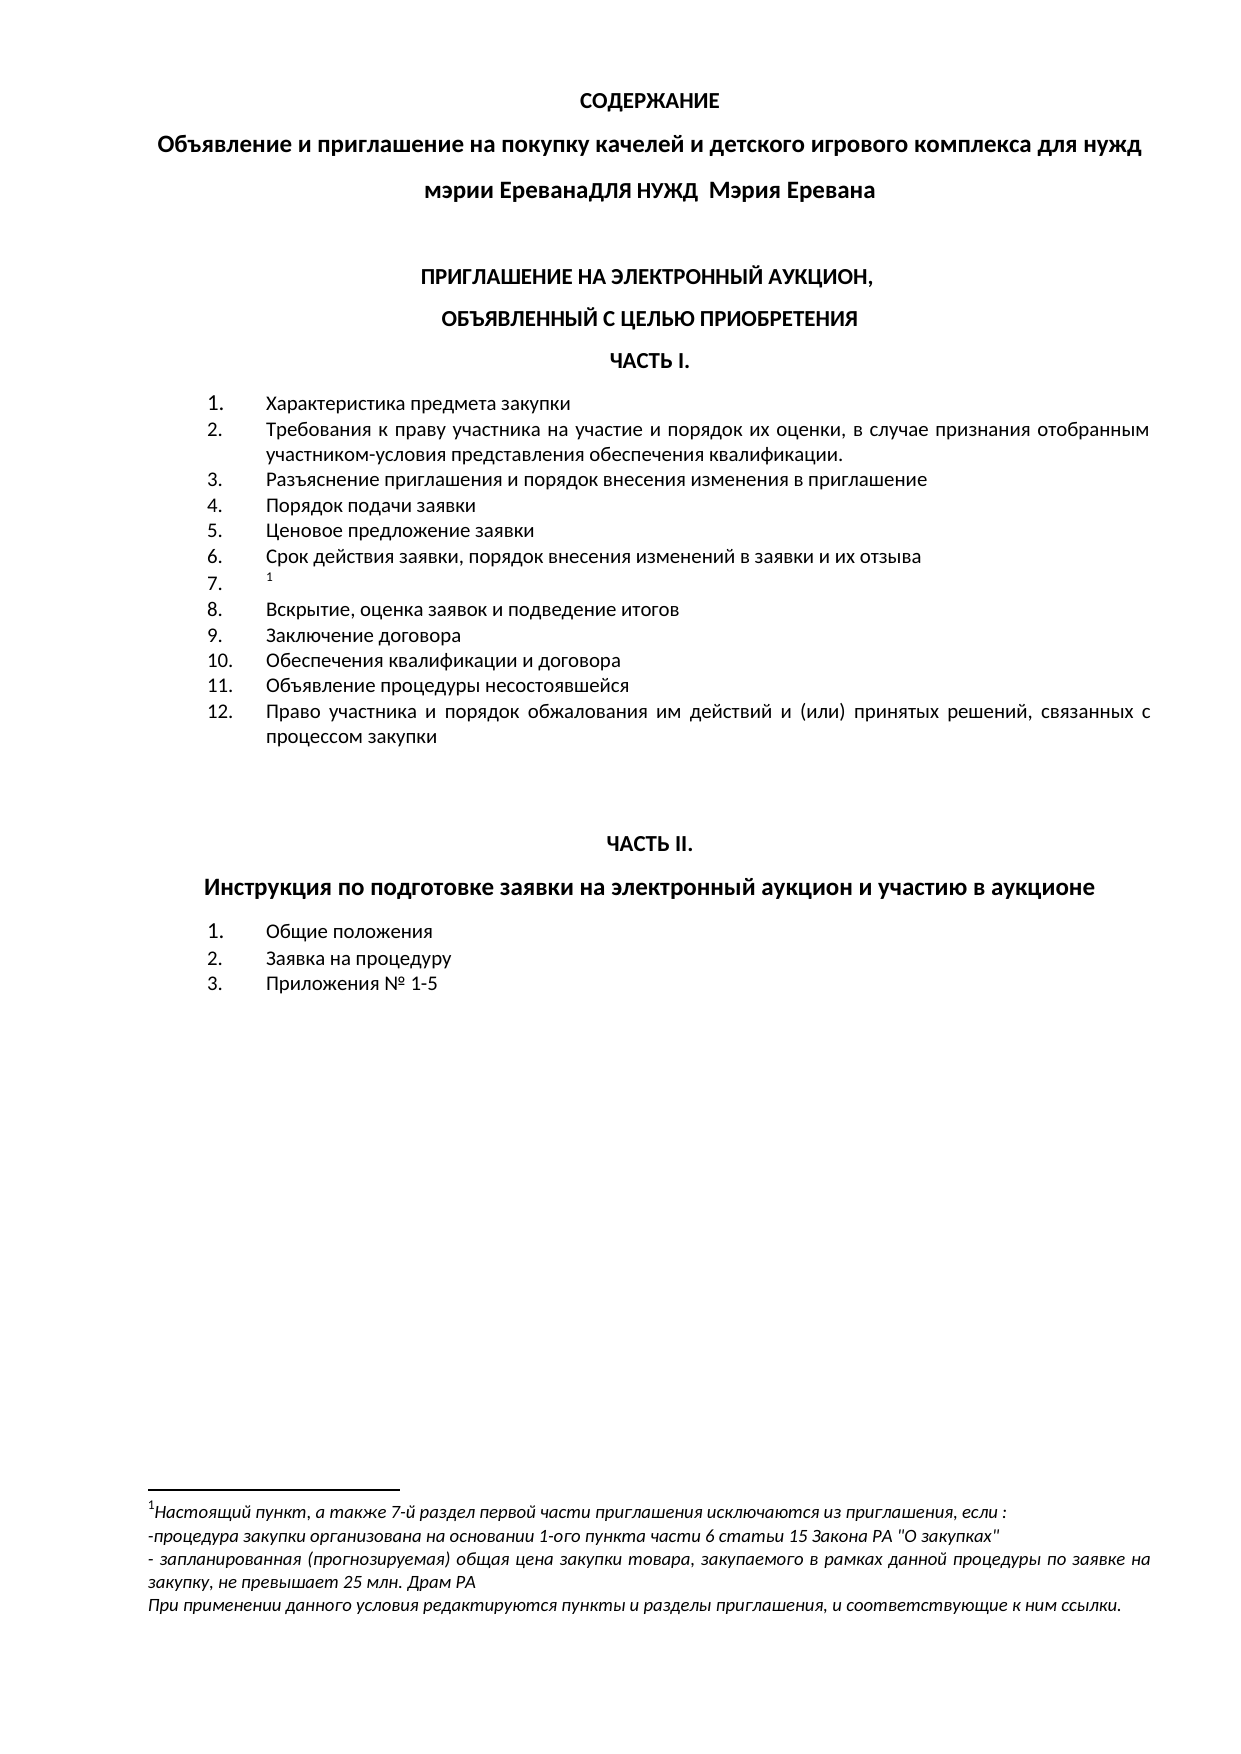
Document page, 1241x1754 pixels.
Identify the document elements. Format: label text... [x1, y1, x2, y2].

text Инструкция по подготовке заявки на электронный аукцион и участию в аукционе [148, 871, 1152, 901]
text 6. Срок действия заявки, порядок внесения изменений в заявки и их отзыва [207, 543, 1152, 568]
text 2. Заявка на процедуру [207, 945, 1152, 970]
text ЧАСТЬ II. [148, 829, 1152, 857]
text 12. Право участника и порядок обжалования им действий и (или) принятых решений, связанных с процессом закупки [207, 698, 1152, 749]
text 3. Разъяснение приглашения и порядок внесения изменения в приглашение [207, 467, 1152, 492]
text СОДЕРЖАНИЕ [148, 86, 1152, 114]
text 1. Общие положения [207, 917, 1152, 945]
text 2. Требования к праву участника на участие и порядок их оценки, в случае признания отобранным участником-условия представления обеспечения квалификации. [207, 416, 1152, 467]
text Объявление и приглашение на покупку качелей и детского игрового комплекса для нужд мэрии ЕреванаДЛЯ НУЖД Мэрия Еревана [148, 128, 1152, 205]
text 10. Обеспечения квалификации и договора [207, 647, 1152, 673]
text 5. Ценовое предложение заявки [207, 517, 1152, 543]
text 8. Вскрытие, оценка заявок и подведение итогов [207, 596, 1152, 622]
text ЧАСТЬ I. [148, 346, 1152, 374]
text 11. Объявление процедуры несостоявшейся [207, 673, 1152, 698]
text ПРИГЛАШЕНИЕ НА ЭЛЕКТРОННЫЙ АУКЦИОН, ОБЪЯВЛЕННЫЙ С ЦЕЛЬЮ ПРИОБРЕТЕНИЯ [148, 262, 1152, 332]
text 7. [207, 568, 1152, 596]
text 1. Характеристика предмета закупки [207, 388, 1152, 416]
text 9. Заключение договора [207, 622, 1152, 647]
text 4. Порядок подачи заявки [207, 492, 1152, 517]
text 3. Приложения № 1-5 [207, 970, 1152, 996]
